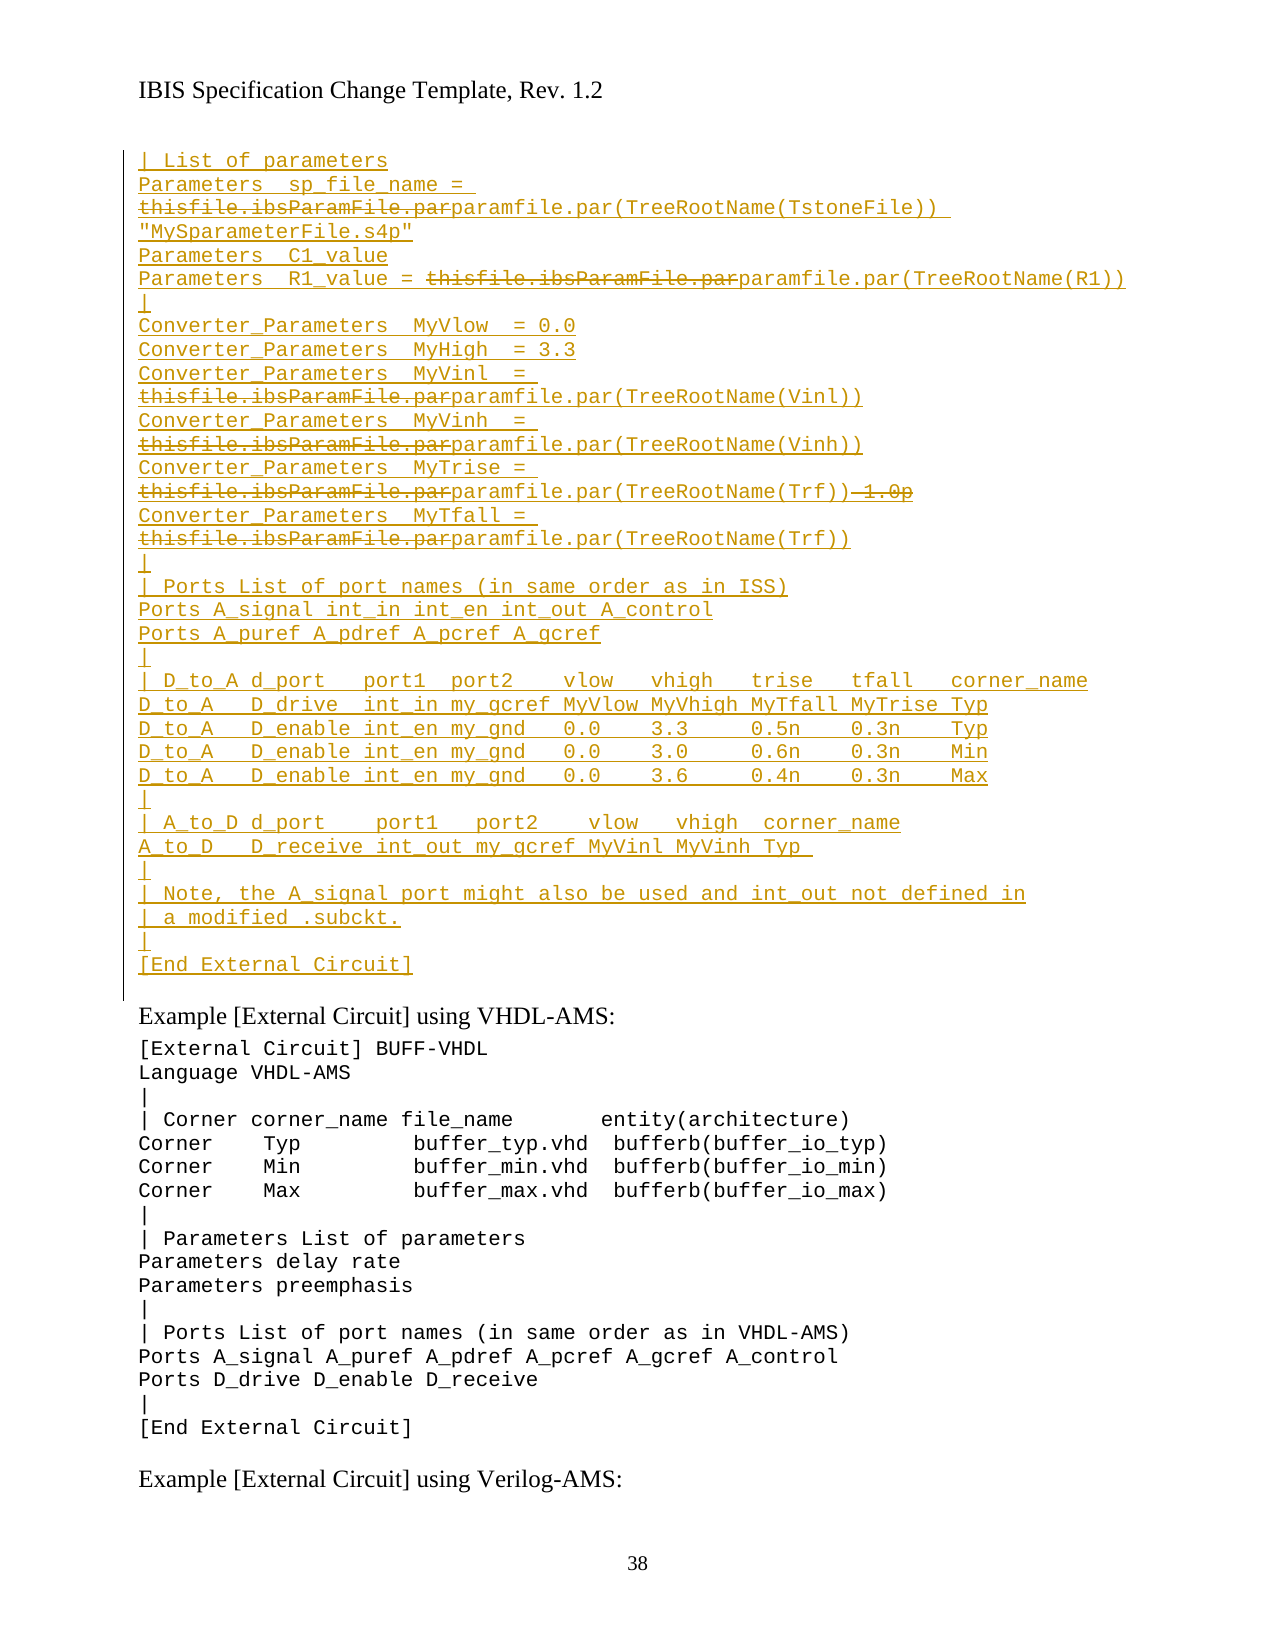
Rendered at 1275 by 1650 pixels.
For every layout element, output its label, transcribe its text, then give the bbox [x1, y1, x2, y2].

text | [138, 1393, 1137, 1417]
text Corner Min buffer_min.vhd bufferb(buffer_io_min) [138, 1157, 1137, 1180]
text Language VHDL-AMS [138, 1062, 1137, 1086]
text Ports D_drive D_enable D_receive [138, 1369, 1137, 1393]
text Ports A_signal A_puref A_pdref A_pcref A_gcref A_control [138, 1346, 1137, 1369]
text Example [External Circuit] using Verilog-AMS: [138, 1464, 1137, 1493]
text Parameters preemphasis [138, 1275, 1137, 1298]
text [End External Circuit] [138, 1417, 1137, 1440]
text | Corner corner_name file_name entity(architecture) [138, 1109, 1137, 1133]
text | Ports List of port names (in same order as in VHDL-AMS) [138, 1322, 1137, 1346]
text Parameters delay rate [138, 1251, 1137, 1275]
text | [138, 1086, 1137, 1109]
text | [138, 1298, 1137, 1322]
text [External Circuit] BUFF-VHDL [138, 1038, 1137, 1062]
text | [138, 1204, 1137, 1227]
text | Parameters List of parameters [138, 1227, 1137, 1251]
text Corner Max buffer_max.vhd bufferb(buffer_io_max) [138, 1180, 1137, 1204]
text Corner Typ buffer_typ.vhd bufferb(buffer_io_typ) [138, 1133, 1137, 1157]
text Example [External Circuit] using VHDL-AMS: [138, 1001, 1137, 1030]
